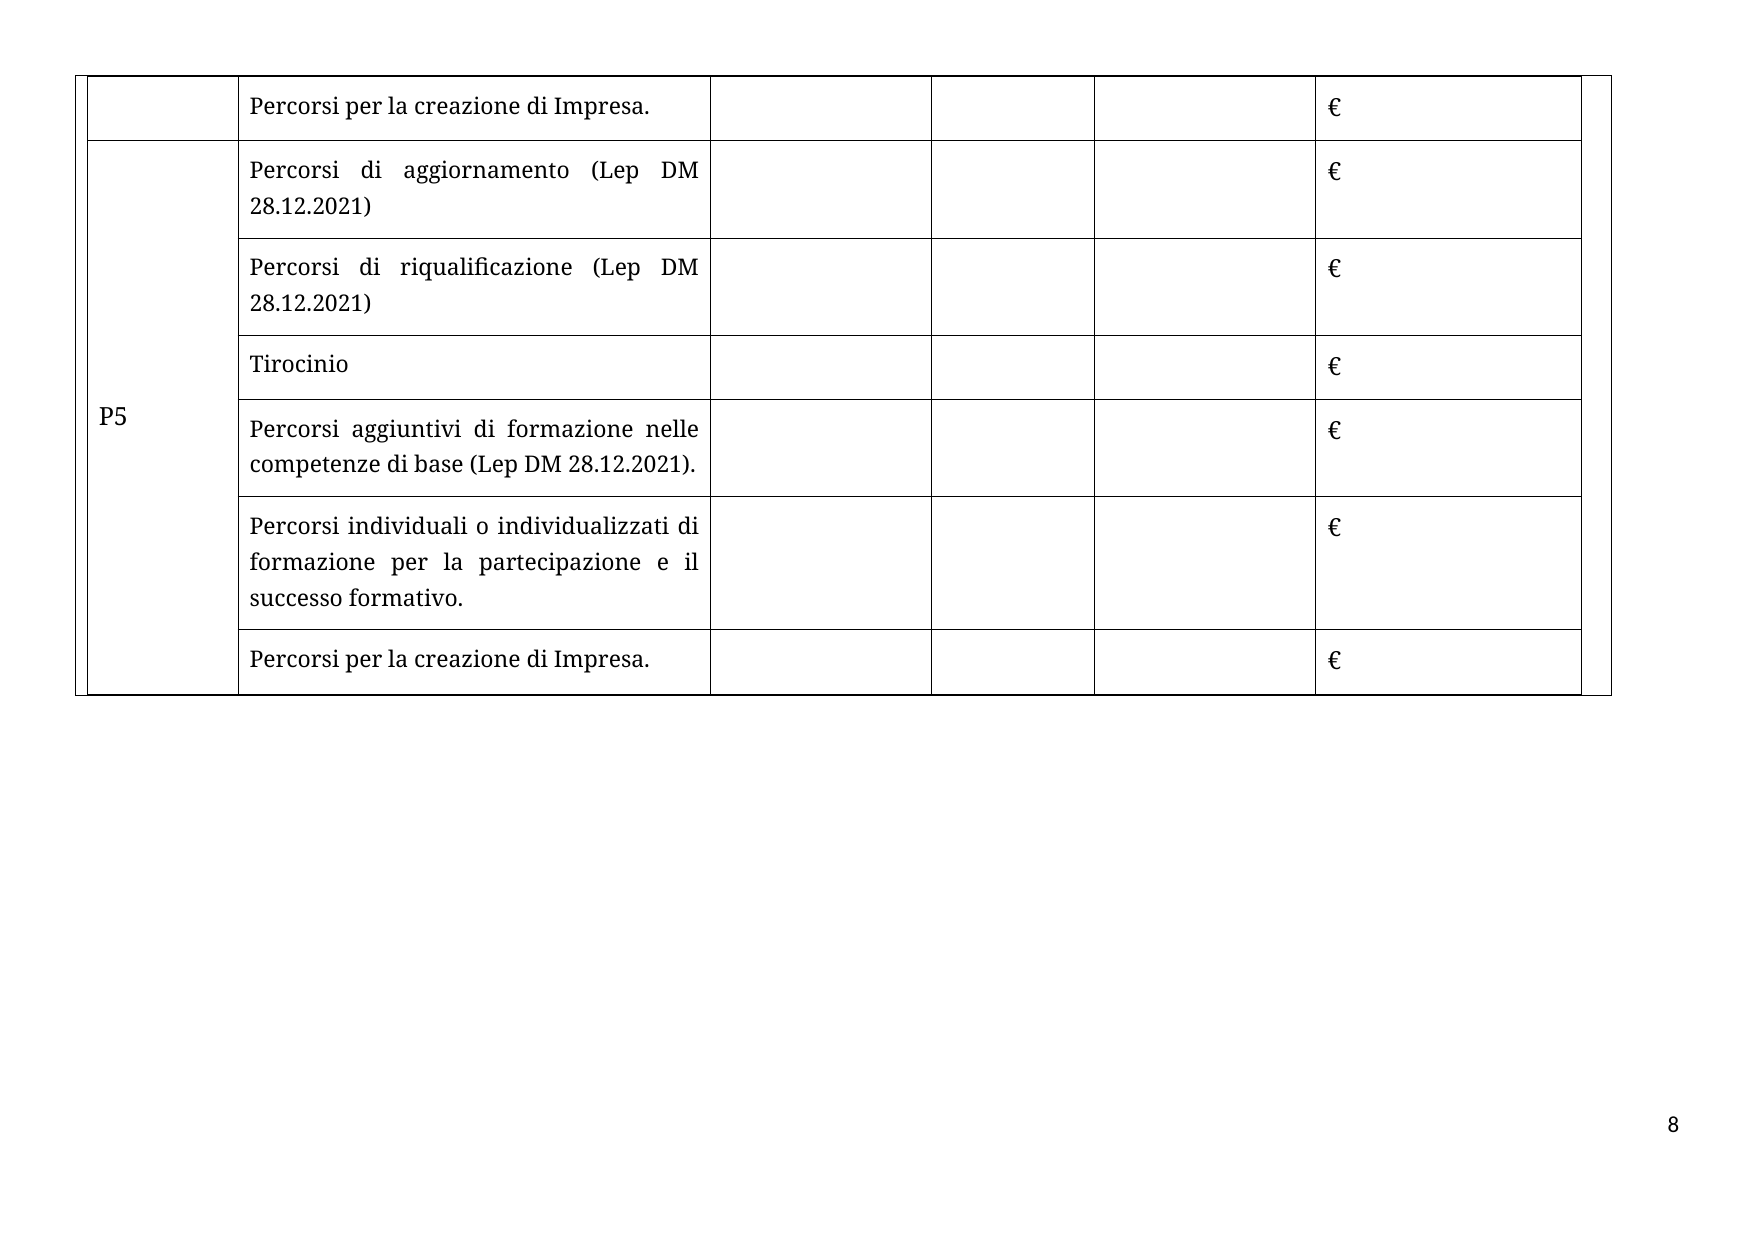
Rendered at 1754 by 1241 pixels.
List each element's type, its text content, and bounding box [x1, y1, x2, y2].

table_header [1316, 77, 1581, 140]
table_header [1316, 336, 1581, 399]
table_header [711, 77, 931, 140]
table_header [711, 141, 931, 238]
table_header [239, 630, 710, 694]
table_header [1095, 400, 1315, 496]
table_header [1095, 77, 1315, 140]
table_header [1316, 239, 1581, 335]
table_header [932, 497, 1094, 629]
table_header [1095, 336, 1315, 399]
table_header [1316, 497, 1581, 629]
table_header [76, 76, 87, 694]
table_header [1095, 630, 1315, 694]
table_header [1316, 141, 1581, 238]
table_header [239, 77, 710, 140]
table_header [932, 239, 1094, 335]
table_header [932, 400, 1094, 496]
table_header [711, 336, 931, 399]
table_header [88, 141, 238, 694]
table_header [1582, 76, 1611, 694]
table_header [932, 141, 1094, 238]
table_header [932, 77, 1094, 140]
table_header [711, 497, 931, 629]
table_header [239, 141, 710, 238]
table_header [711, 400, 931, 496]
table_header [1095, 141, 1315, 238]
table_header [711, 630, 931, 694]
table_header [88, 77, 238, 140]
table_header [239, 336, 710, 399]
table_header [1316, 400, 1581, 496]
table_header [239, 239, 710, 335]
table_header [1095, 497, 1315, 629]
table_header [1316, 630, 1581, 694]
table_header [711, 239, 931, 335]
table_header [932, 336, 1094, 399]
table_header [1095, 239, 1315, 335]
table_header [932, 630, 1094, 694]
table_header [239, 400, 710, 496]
